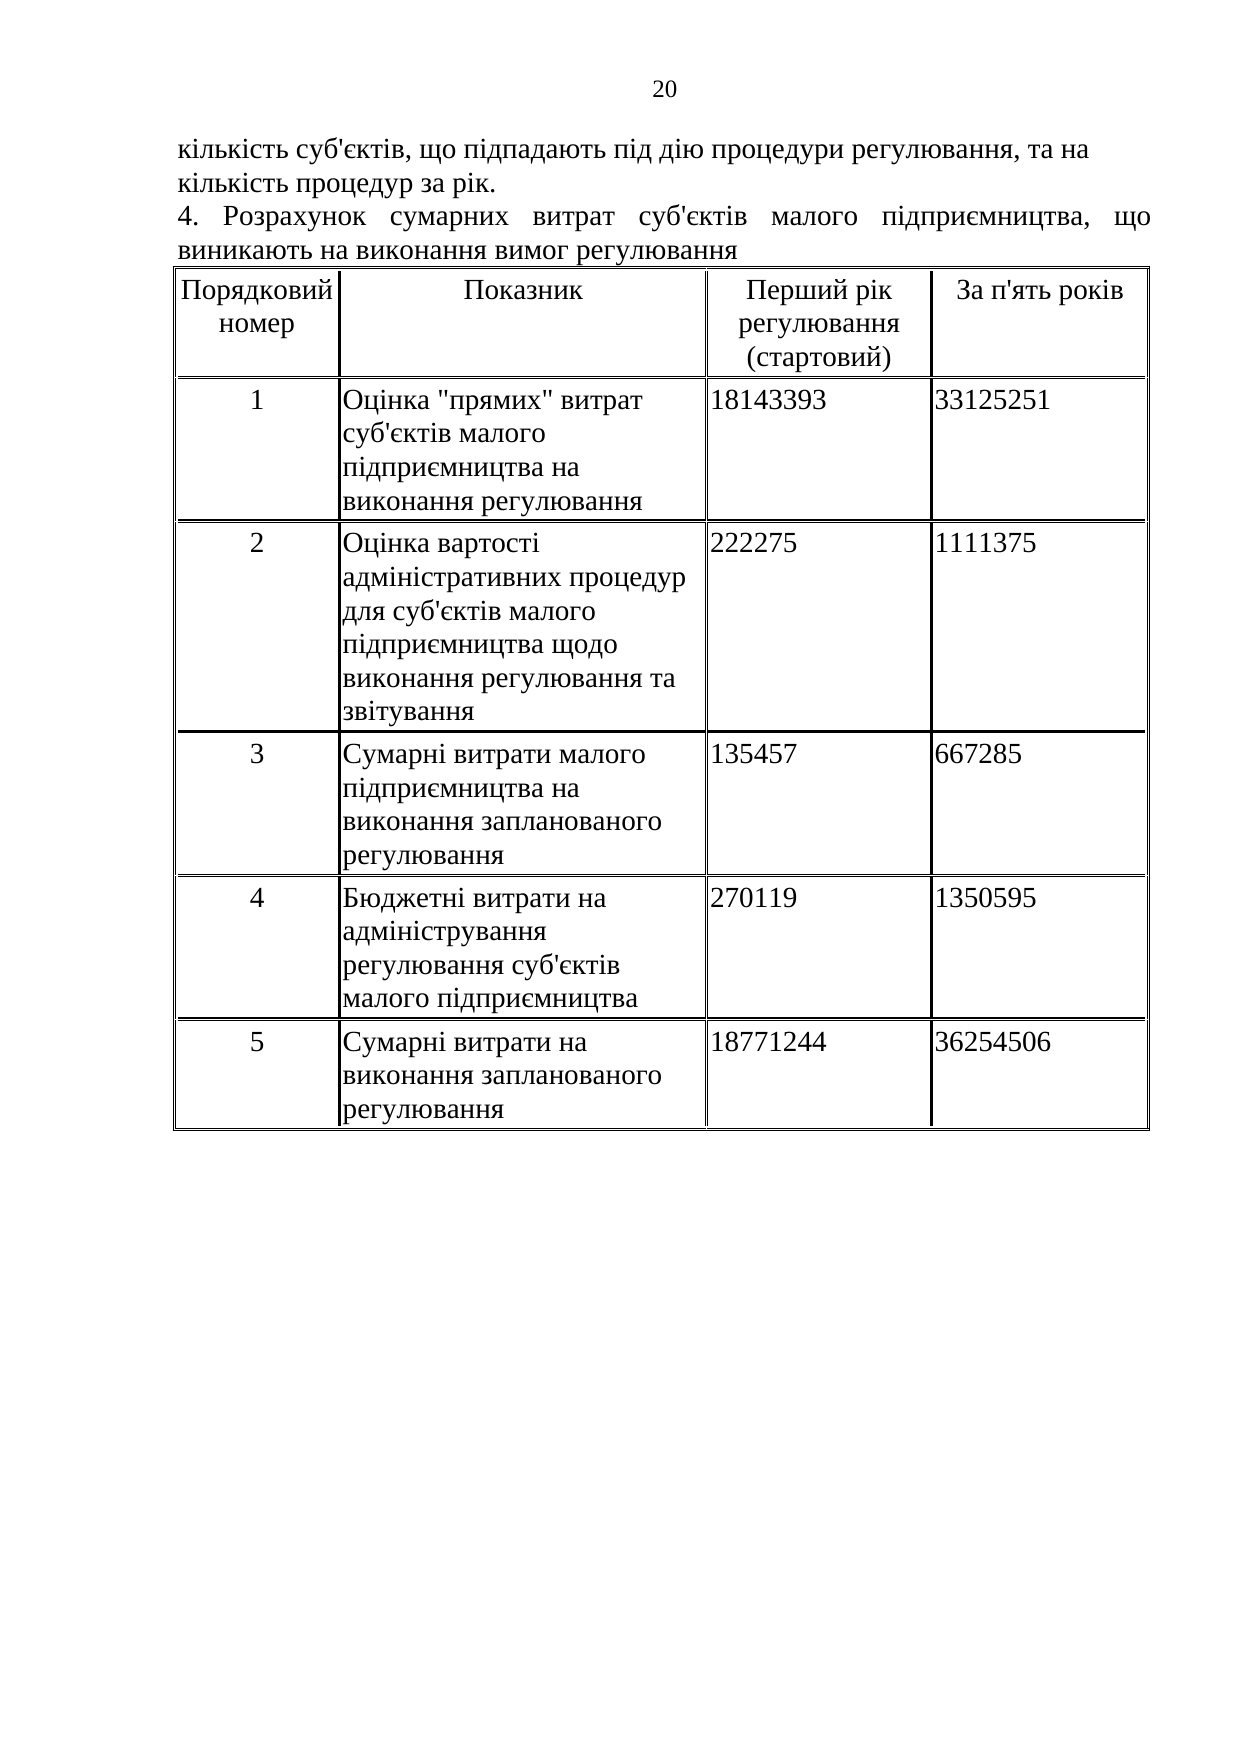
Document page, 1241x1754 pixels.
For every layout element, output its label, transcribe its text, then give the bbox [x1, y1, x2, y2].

table_header Перший рік регулювання (стартовий) [707, 269, 931, 376]
table_cell Оцінка "прямих" витрат суб'єктів малого підприємництва на виконання регулювання [341, 379, 705, 519]
table_cell 1 [174, 376, 339, 519]
table_cell 1350595 [931, 874, 1148, 1017]
table_cell 135457 [708, 733, 930, 874]
table_cell 3 [176, 730, 338, 874]
table_cell 36254506 [931, 1017, 1147, 1127]
table_cell 4 [174, 874, 339, 1017]
table_cell 1111375 [933, 519, 1147, 730]
table_header Показник [339, 269, 707, 376]
table_cell Оцінка вартості адміністративних процедур для суб'єктів малого підприємництва щодо виконання регулювання та звітування [341, 523, 705, 730]
table_cell Бюджетні витрати на адміністрування регулювання суб'єктів малого підприємництва [341, 877, 705, 1017]
table_header Порядковий номер [176, 269, 339, 376]
table_cell 2 [176, 519, 338, 730]
table_cell 222275 [708, 523, 930, 730]
table_cell 667285 [933, 730, 1147, 874]
table_header За п'ять років [931, 269, 1147, 376]
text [177, 131, 1152, 198]
table_cell 18143393 [708, 379, 930, 519]
text 4. Розрахунок сумарних витрат суб'єктів малого підприємництва, що виникають на виконання вимог регулювання [177, 198, 1152, 266]
table_cell Сумарні витрати малого підприємництва на виконання запланованого регулювання [341, 733, 705, 874]
table_cell 270119 [708, 877, 930, 1017]
table_cell 18771244 [707, 1021, 931, 1127]
table_cell 33125251 [931, 376, 1148, 519]
table_cell Сумарні витрати на виконання запланованого регулювання [339, 1021, 707, 1127]
table_cell 5 [176, 1017, 339, 1127]
